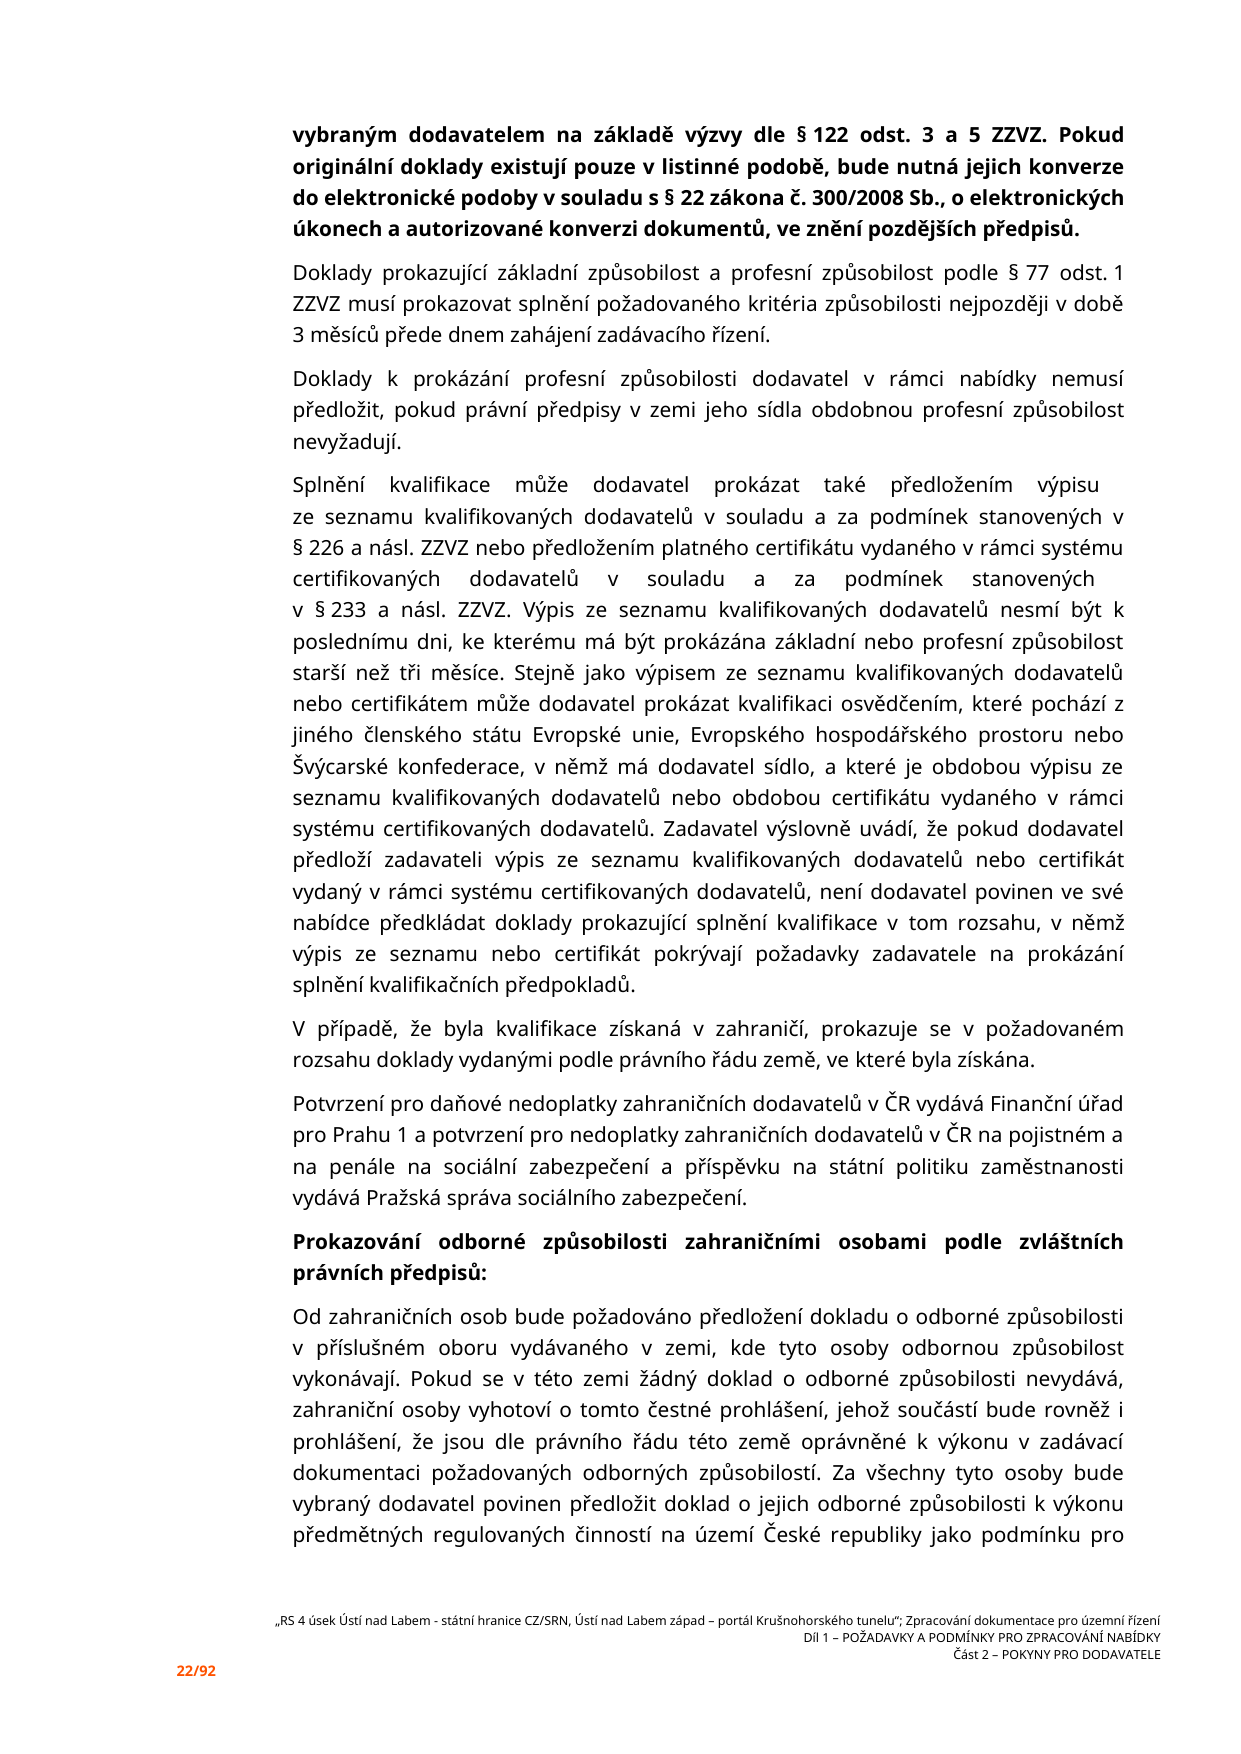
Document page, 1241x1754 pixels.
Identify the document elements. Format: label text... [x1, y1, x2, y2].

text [292, 1302, 1125, 1549]
text Potvrzení pro daňové nedoplatky zahraničních dodavatelů v ČR vydává Finanční úřad pro Prahu 1 a potvrzení pro nedoplatky zahraničních dodavatelů v ČR na pojistném a na penále na sociální zabezpečení a příspěvku na státní politiku zaměstnanosti vydává Pražská správa sociálního zabezpečení. [292, 1089, 1125, 1212]
text Doklady k prokázání profesní způsobilosti dodavatel v rámci nabídky nemusí předložit, pokud právní předpisy v zemi jeho sídla obdobnou profesní způsobilost nevyžadují. [292, 364, 1125, 455]
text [292, 121, 1125, 243]
text Prokazování odborné způsobilosti zahraničními osobami podle zvláštních právních předpisů: [292, 1227, 1125, 1287]
text V případě, že byla kvalifikace získaná v zahraničí, prokazuje se v požadovaném rozsahu doklady vydanými podle právního řádu země, ve které byla získána. [292, 1014, 1125, 1074]
text Splnění kvalifikace může dodavatel prokázat také předložením výpisu ze seznamu kvalifikovaných dodavatelů v souladu a za podmínek stanovených v § 226 a násl. ZZVZ nebo předložením platného certifikátu vydaného v rámci systému certifikovaných dodavatelů v souladu a za podmínek stanovených v § 233 a násl. ZZVZ. Výpis ze seznamu kvalifikovaných dodavatelů nesmí být k poslednímu dni, ke kterému má být prokázána základní nebo profesní způsobilost starší než tři měsíce. Stejně jako výpisem ze seznamu kvalifikovaných dodavatelů nebo certifikátem může dodavatel prokázat kvalifikaci osvědčením, které pochází z jiného členského státu Evropské unie, Evropského hospodářského prostoru nebo Švýcarské konfederace, v němž má dodavatel sídlo, a které je obdobou výpisu ze seznamu kvalifikovaných dodavatelů nebo obdobou certifikátu vydaného v rámci systému certifikovaných dodavatelů. Zadavatel výslovně uvádí, že pokud dodavatel předloží zadavateli výpis ze seznamu kvalifikovaných dodavatelů nebo certifikát vydaný v rámci systému certifikovaných dodavatelů, není dodavatel povinen ve své nabídce předkládat doklady prokazující splnění kvalifikace v tom rozsahu, v němž výpis ze seznamu nebo certifikát pokrývají požadavky zadavatele na prokázání splnění kvalifikačních předpokladů. [292, 471, 1125, 999]
text Doklady prokazující základní způsobilost a profesní způsobilost podle § 77 odst. 1 ZZVZ musí prokazovat splnění požadovaného kritéria způsobilosti nejpozději v době 3 měsíců přede dnem zahájení zadávacího řízení. [292, 258, 1125, 349]
